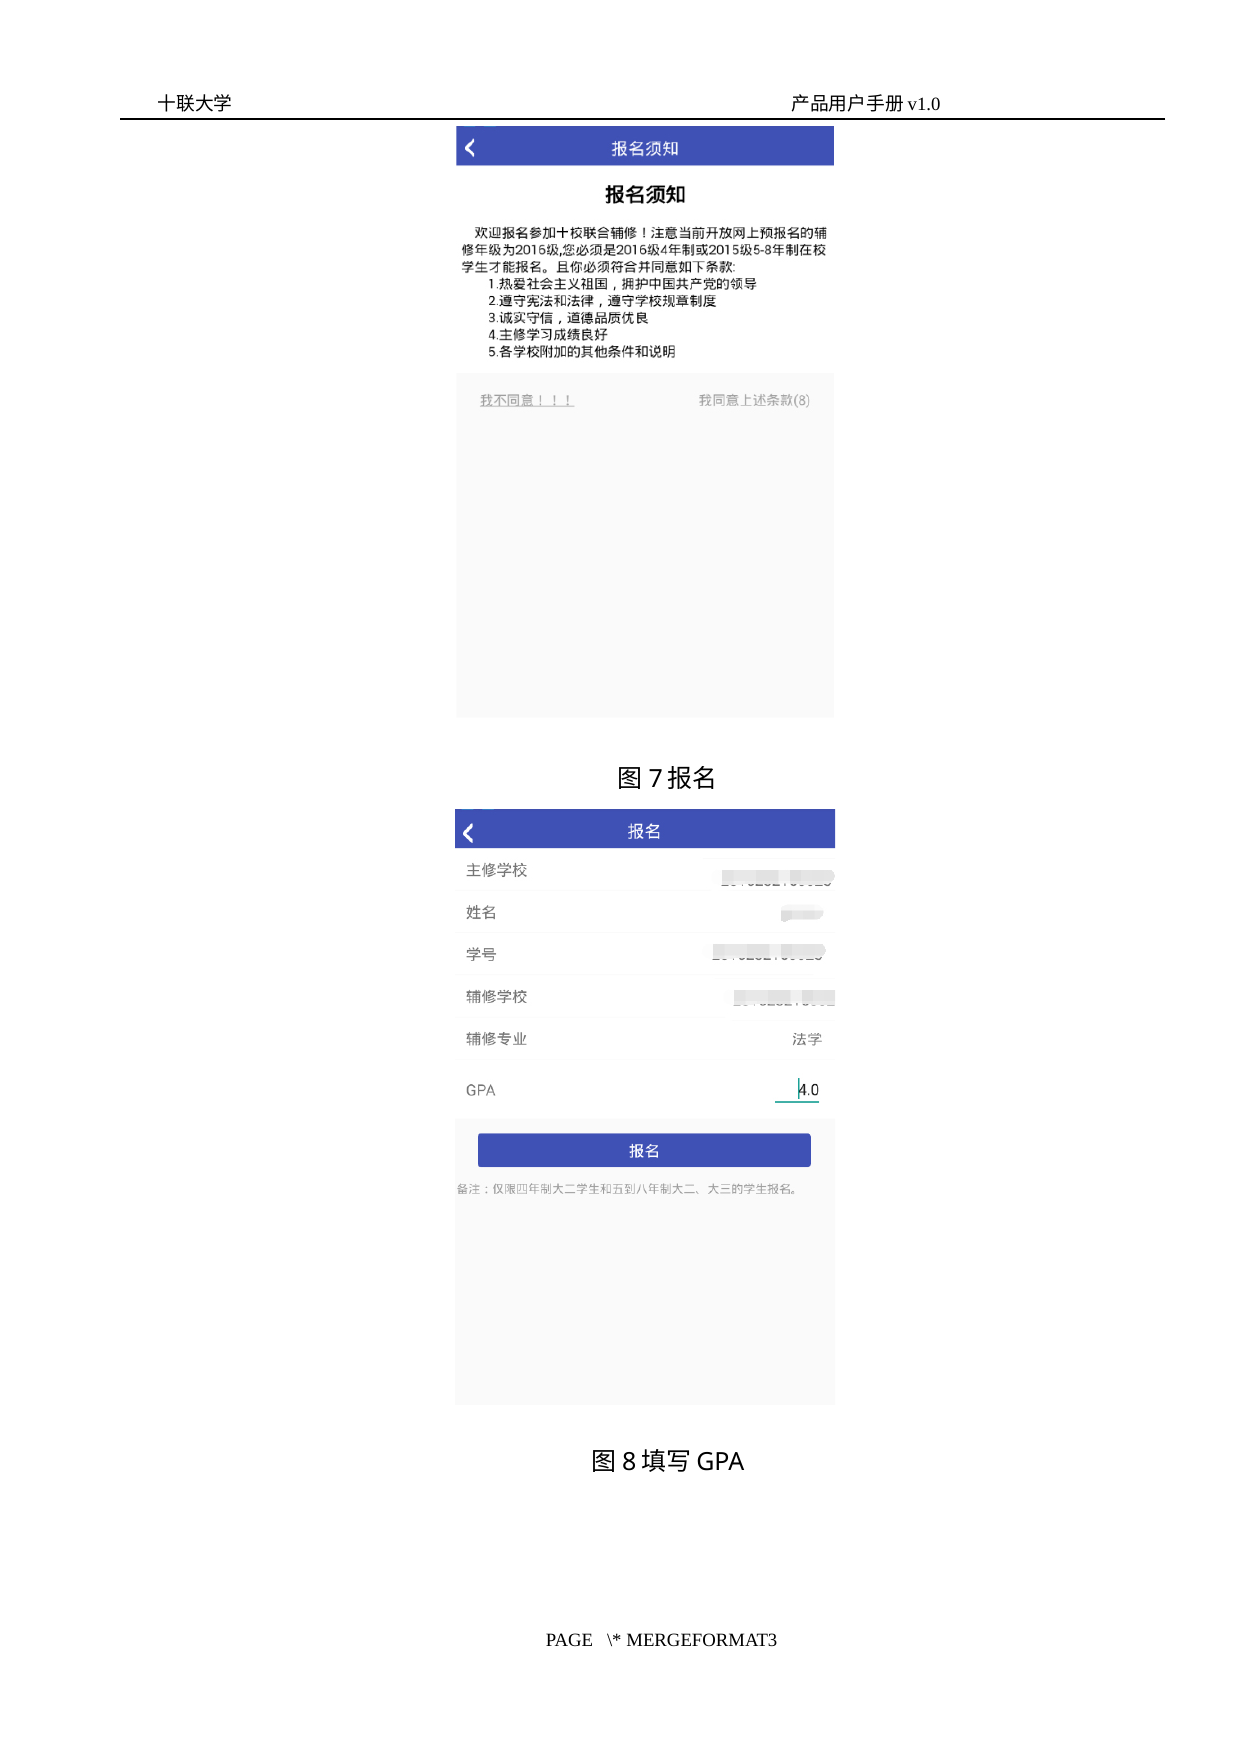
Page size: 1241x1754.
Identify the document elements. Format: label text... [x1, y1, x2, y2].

picture [455, 809, 836, 1405]
picture [456, 126, 834, 718]
text 图 8填写GPA [120, 1427, 1165, 1492]
text 图 7报名 [120, 744, 1165, 809]
